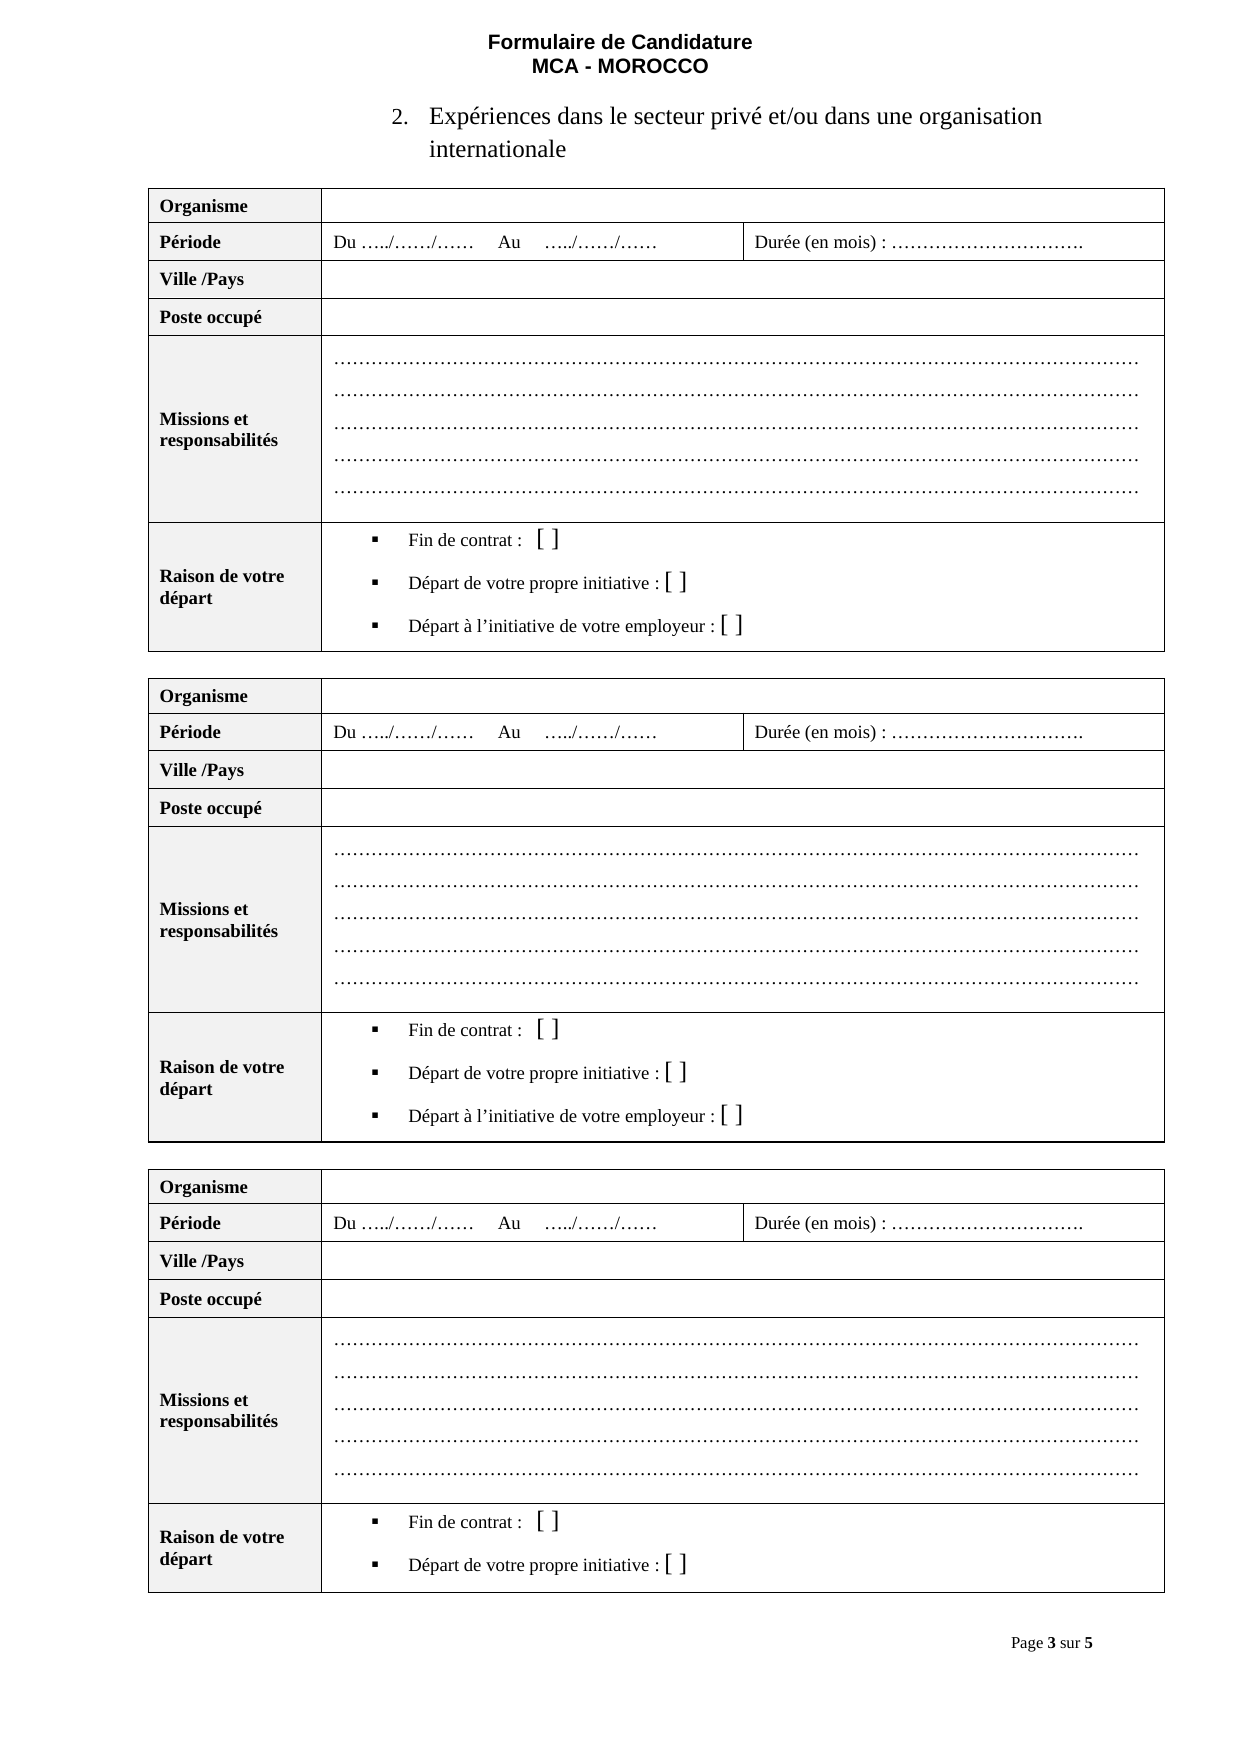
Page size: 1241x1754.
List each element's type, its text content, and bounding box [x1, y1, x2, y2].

table_cell Missions et responsabilités [149, 827, 321, 1012]
table_cell Poste occupé [149, 789, 321, 826]
table_cell Ville /Pays [149, 1242, 321, 1279]
table_cell Durée (en mois) : …………………………. [744, 714, 1164, 750]
table_header [322, 189, 1164, 222]
table_header Organisme [149, 189, 321, 222]
table_cell Missions et responsabilités [149, 1318, 321, 1503]
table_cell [322, 1504, 1164, 1592]
table_cell Période [149, 1204, 321, 1241]
table_cell Raison de votre départ [149, 1013, 321, 1141]
table_cell Durée (en mois) : …………………………. [744, 1204, 1164, 1241]
table_cell Raison de votre départ [149, 523, 321, 651]
table_cell Fin de contrat : [ ] Départ de votre propre initiative : [ ] Départ à l’initiative de votre employeur : [ ] [322, 523, 1164, 651]
table_cell [322, 299, 1164, 335]
table_header [322, 1170, 1164, 1203]
table_cell Ville /Pays [149, 751, 321, 788]
table_cell Ville /Pays [149, 261, 321, 297]
table_header [322, 679, 1164, 713]
table_cell [322, 1242, 1164, 1279]
table_cell Du …../……/…… Au …../……/…… [322, 223, 743, 260]
table_cell Missions et responsabilités [149, 336, 321, 522]
table_cell [322, 1280, 1164, 1317]
table_cell Du …../……/…… Au …../……/…… [322, 1204, 743, 1241]
table_cell Du …../……/…… Au …../……/…… [322, 714, 743, 750]
table_cell Période [149, 714, 321, 750]
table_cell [149, 1504, 321, 1592]
table_cell Durée (en mois) : …………………………. [744, 223, 1164, 260]
table_header Organisme [149, 679, 321, 713]
table_cell Fin de contrat : [ ] Départ de votre propre initiative : [ ] Départ à l’initiative de votre employeur : [ ] [322, 1013, 1164, 1141]
table_header Organisme [149, 1170, 321, 1203]
table_cell Poste occupé [149, 299, 321, 335]
list Expériences dans le secteur privé et/ou dans une organisation internationale [391, 101, 1093, 162]
table_cell Période [149, 223, 321, 260]
table_cell [322, 789, 1164, 826]
table_cell Poste occupé [149, 1280, 321, 1317]
table_cell [322, 751, 1164, 788]
table_cell [322, 261, 1164, 297]
